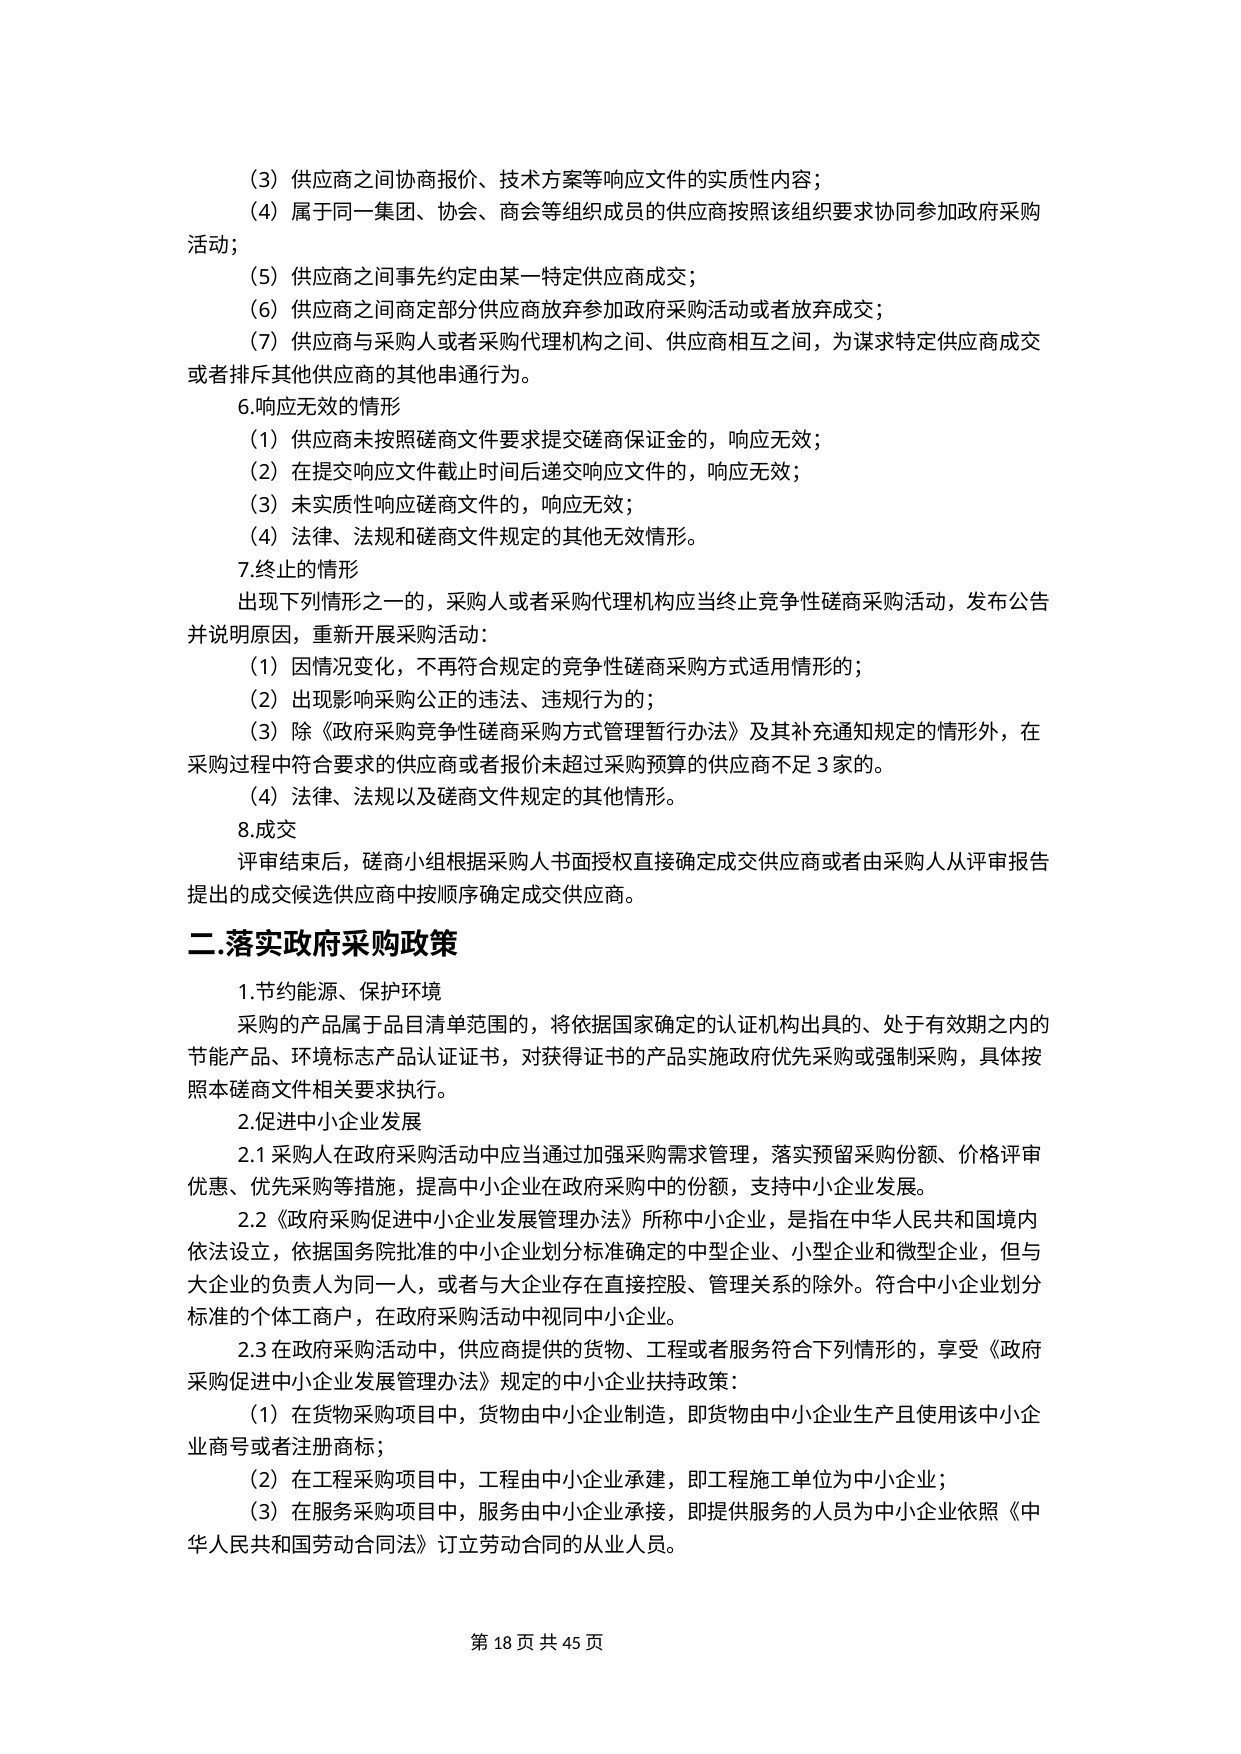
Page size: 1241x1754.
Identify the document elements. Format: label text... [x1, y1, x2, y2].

text 出现下列情形之一的，采购人或者采购代理机构应当终止竞争性磋商采购活动，发布公告并说明原因，重新开展采购活动： [187, 584, 1053, 649]
text 8.成交 [187, 812, 1053, 844]
text 二.落实政府采购政策 [187, 909, 1053, 974]
text （3）在服务采购项目中，服务由中小企业承接，即提供服务的人员为中小企业依照《中华人民共和国劳动合同法》订立劳动合同的从业人员。 [187, 1494, 1053, 1559]
text 评审结束后，磋商小组根据采购人书面授权直接确定成交供应商或者由采购人从评审报告提出的成交候选供应商中按顺序确定成交供应商。 [187, 844, 1053, 909]
text 1.节约能源、保护环境 [187, 974, 1053, 1007]
text （1）在货物采购项目中，货物由中小企业制造，即货物由中小企业生产且使用该中小企业商号或者注册商标； [187, 1397, 1053, 1462]
text 2.促进中小企业发展 [187, 1104, 1053, 1137]
text （4）属于同一集团、协会、商会等组织成员的供应商按照该组织要求协同参加政府采购活动； [187, 194, 1053, 259]
text 2.3在政府采购活动中，供应商提供的货物、工程或者服务符合下列情形的，享受《政府采购促进中小企业发展管理办法》规定的中小企业扶持政策： [187, 1332, 1053, 1397]
text （6）供应商之间商定部分供应商放弃参加政府采购活动或者放弃成交； [187, 292, 1053, 324]
text （1）因情况变化，不再符合规定的竞争性磋商采购方式适用情形的； [187, 649, 1053, 682]
text （7）供应商与采购人或者采购代理机构之间、供应商相互之间，为谋求特定供应商成交或者排斥其他供应商的其他串通行为。 [187, 324, 1053, 389]
text （2）在工程采购项目中，工程由中小企业承建，即工程施工单位为中小企业； [187, 1462, 1053, 1494]
text （3）除《政府采购竞争性磋商采购方式管理暂行办法》及其补充通知规定的情形外，在采购过程中符合要求的供应商或者报价未超过采购预算的供应商不足3家的。 [187, 714, 1053, 779]
text （2）在提交响应文件截止时间后递交响应文件的，响应无效； [187, 454, 1053, 487]
text 2.1采购人在政府采购活动中应当通过加强采购需求管理，落实预留采购份额、价格评审优惠、优先采购等措施，提高中小企业在政府采购中的份额，支持中小企业发展。 [187, 1137, 1053, 1202]
text （2）出现影响采购公正的违法、违规行为的； [187, 682, 1053, 714]
text （1）供应商未按照磋商文件要求提交磋商保证金的，响应无效； [187, 422, 1053, 454]
text （5）供应商之间事先约定由某一特定供应商成交； [187, 259, 1053, 292]
text （4）法律、法规和磋商文件规定的其他无效情形。 [187, 519, 1053, 552]
text 采购的产品属于品目清单范围的，将依据国家确定的认证机构出具的、处于有效期之内的节能产品、环境标志产品认证证书，对获得证书的产品实施政府优先采购或强制采购，具体按照本磋商文件相关要求执行。 [187, 1007, 1053, 1104]
text （3）供应商之间协商报价、技术方案等响应文件的实质性内容； [187, 162, 1053, 194]
text 2.2《政府采购促进中小企业发展管理办法》所称中小企业，是指在中华人民共和国境内依法设立，依据国务院批准的中小企业划分标准确定的中型企业、小型企业和微型企业，但与大企业的负责人为同一人，或者与大企业存在直接控股、管理关系的除外。符合中小企业划分标准的个体工商户，在政府采购活动中视同中小企业。 [187, 1202, 1053, 1332]
text 6.响应无效的情形 [187, 389, 1053, 422]
text 7.终止的情形 [187, 552, 1053, 584]
text （3）未实质性响应磋商文件的，响应无效； [187, 487, 1053, 519]
text （4）法律、法规以及磋商文件规定的其他情形。 [187, 779, 1053, 812]
